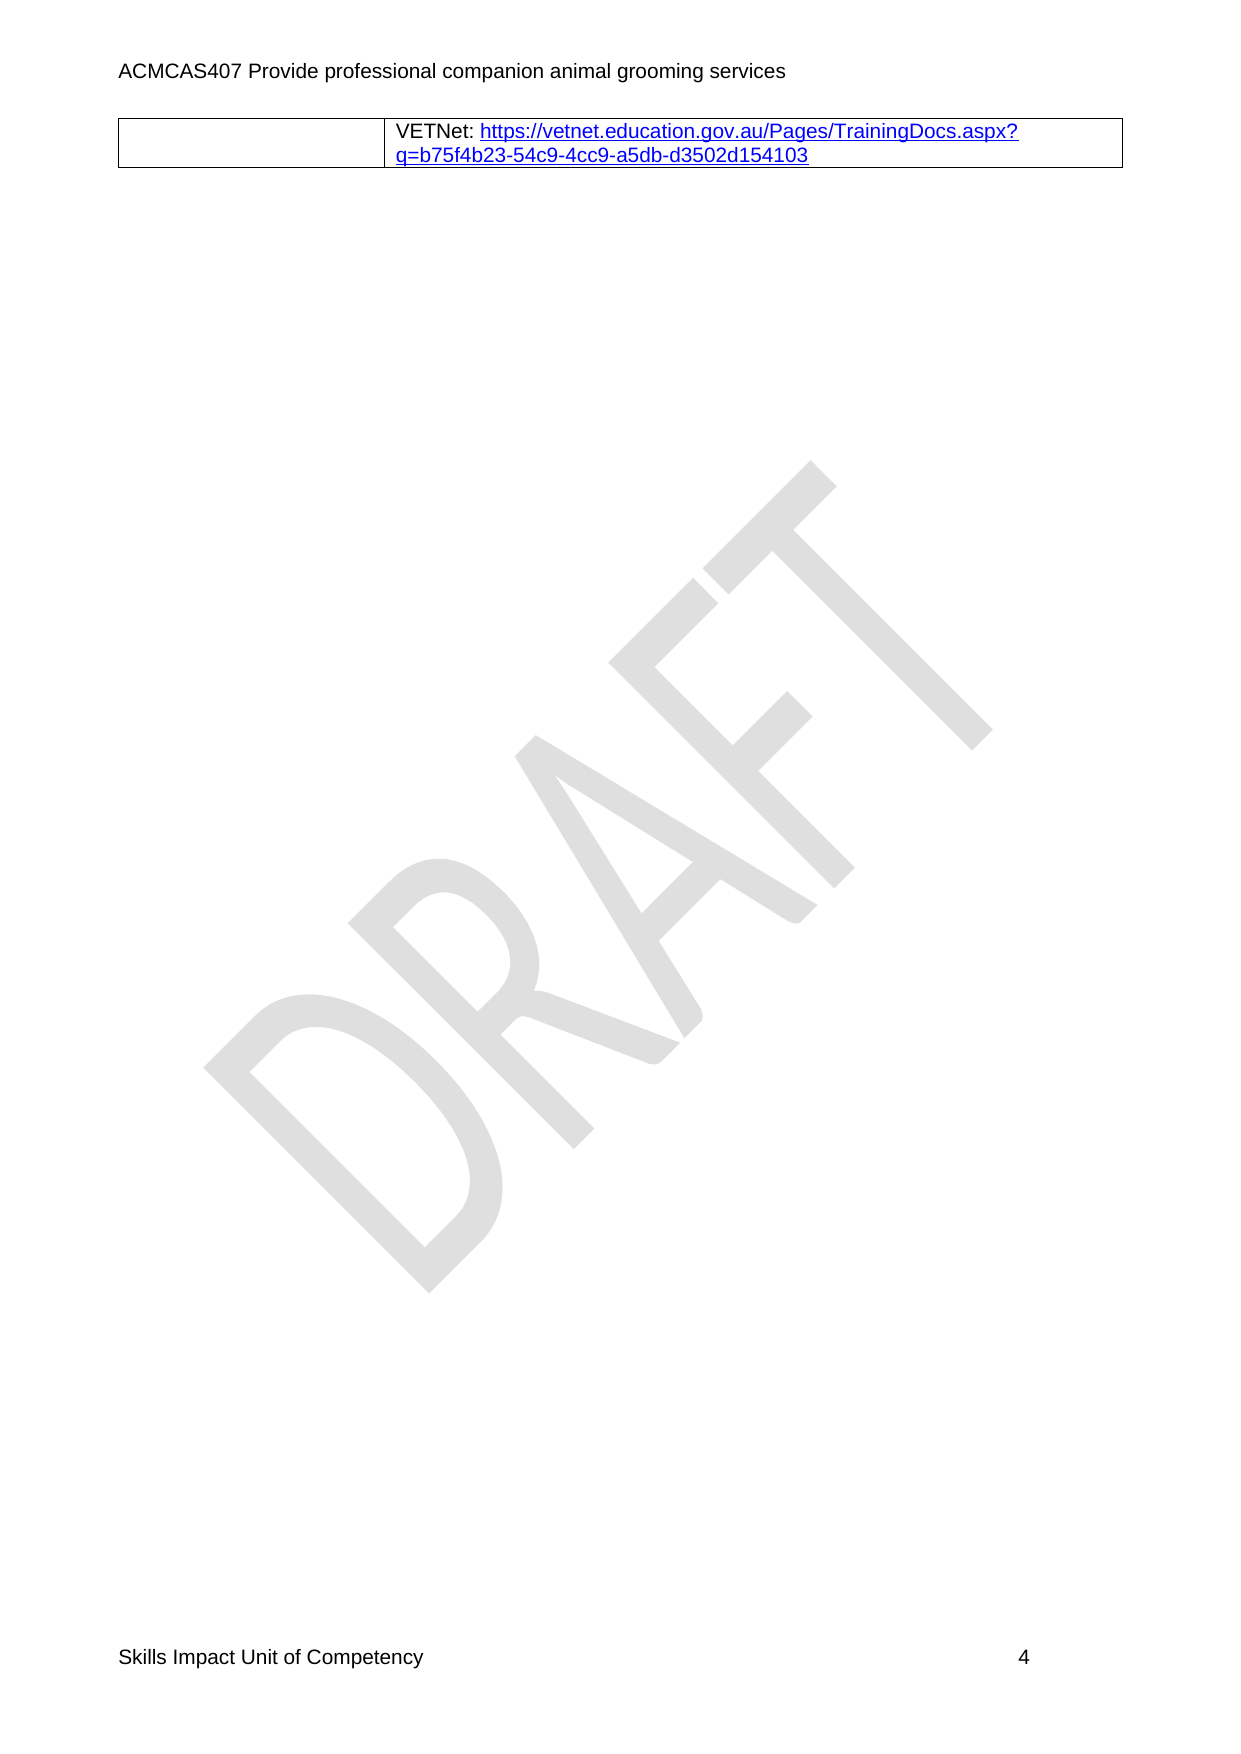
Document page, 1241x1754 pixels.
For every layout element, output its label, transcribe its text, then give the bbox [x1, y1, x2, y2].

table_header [385, 119, 1122, 167]
table_header Links [119, 119, 384, 167]
